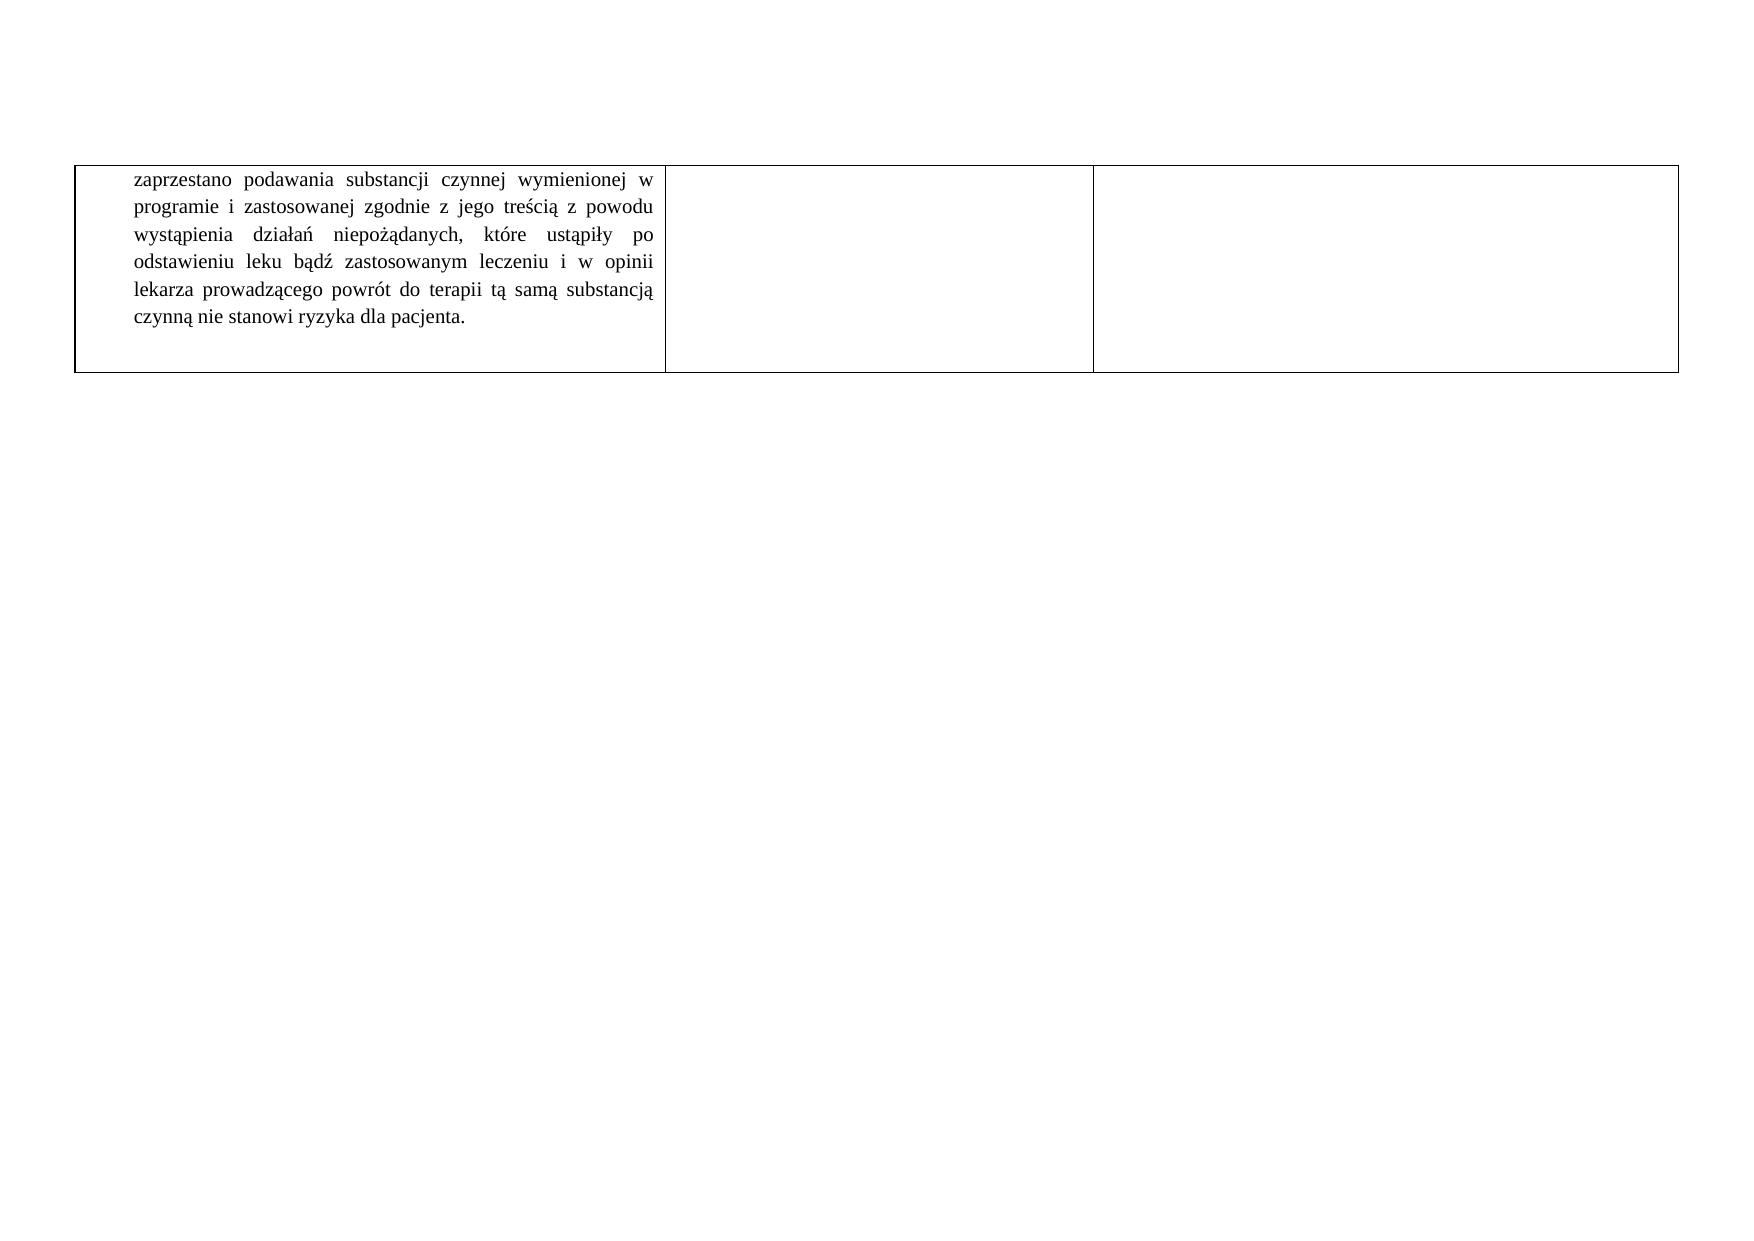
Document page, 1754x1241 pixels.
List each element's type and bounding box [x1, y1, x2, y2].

table_cell [1094, 166, 1678, 372]
table_cell [666, 166, 1093, 372]
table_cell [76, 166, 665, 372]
